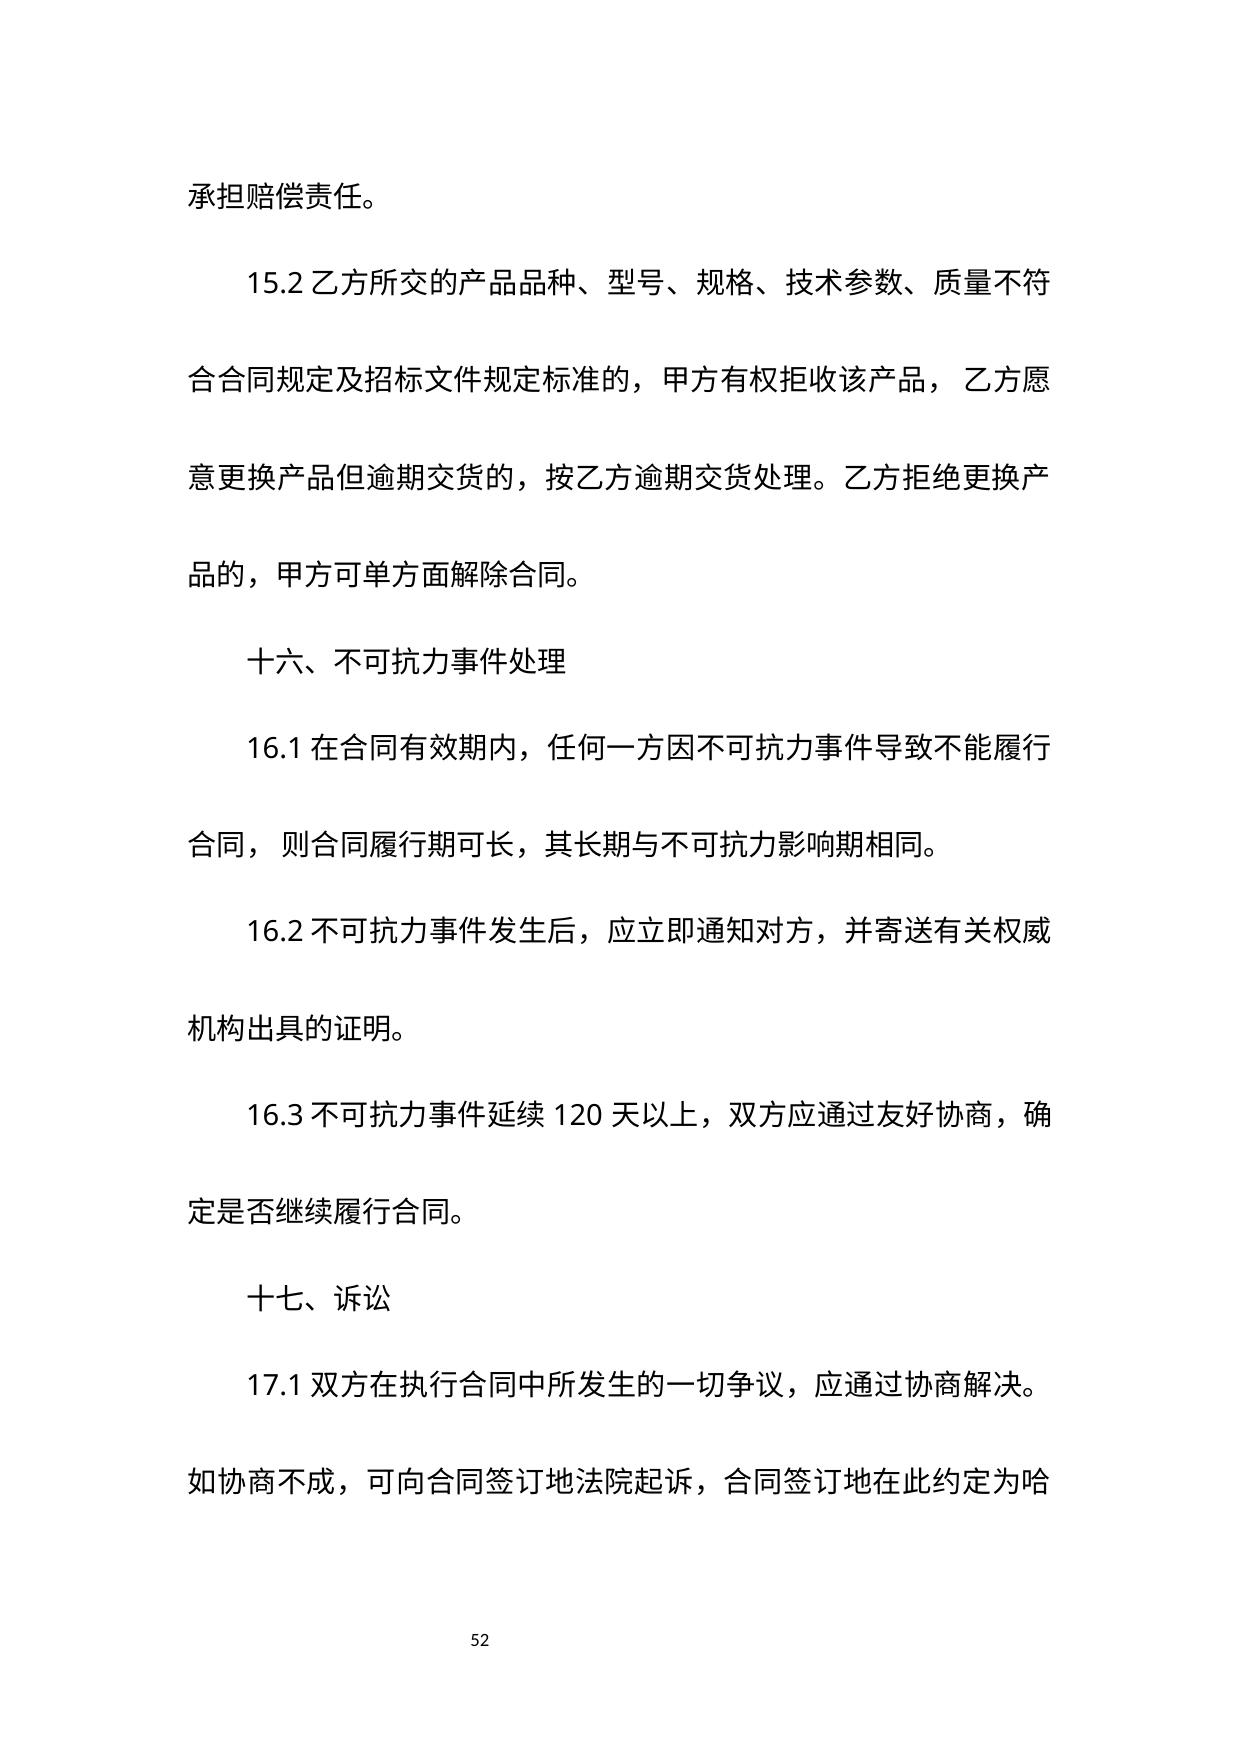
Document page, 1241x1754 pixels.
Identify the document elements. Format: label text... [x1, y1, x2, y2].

text 16.2不可抗力事件发生后，应立即通知对方，并寄送有关权威机构出具的证明。 [187, 897, 1053, 1059]
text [187, 162, 1053, 227]
text 16.1在合同有效期内，任何一方因不可抗力事件导致不能履行合同， 则合同履行期可长，其长期与不可抗力影响期相同。 [187, 713, 1053, 875]
text 15.2乙方所交的产品品种、型号、规格、技术参数、质量不符合合同规定及招标文件规定标准的，甲方有权拒收该产品， 乙方愿意更换产品但逾期交货的，按乙方逾期交货处理。乙方拒绝更换产品的，甲方可单方面解除合同。 [187, 248, 1053, 606]
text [187, 1350, 1053, 1512]
text 十六、不可抗力事件处理 [187, 627, 1053, 692]
text 十七、诉讼 [187, 1264, 1053, 1329]
text 16.3不可抗力事件延续 120 天以上，双方应通过友好协商，确定是否继续履行合同。 [187, 1080, 1053, 1243]
